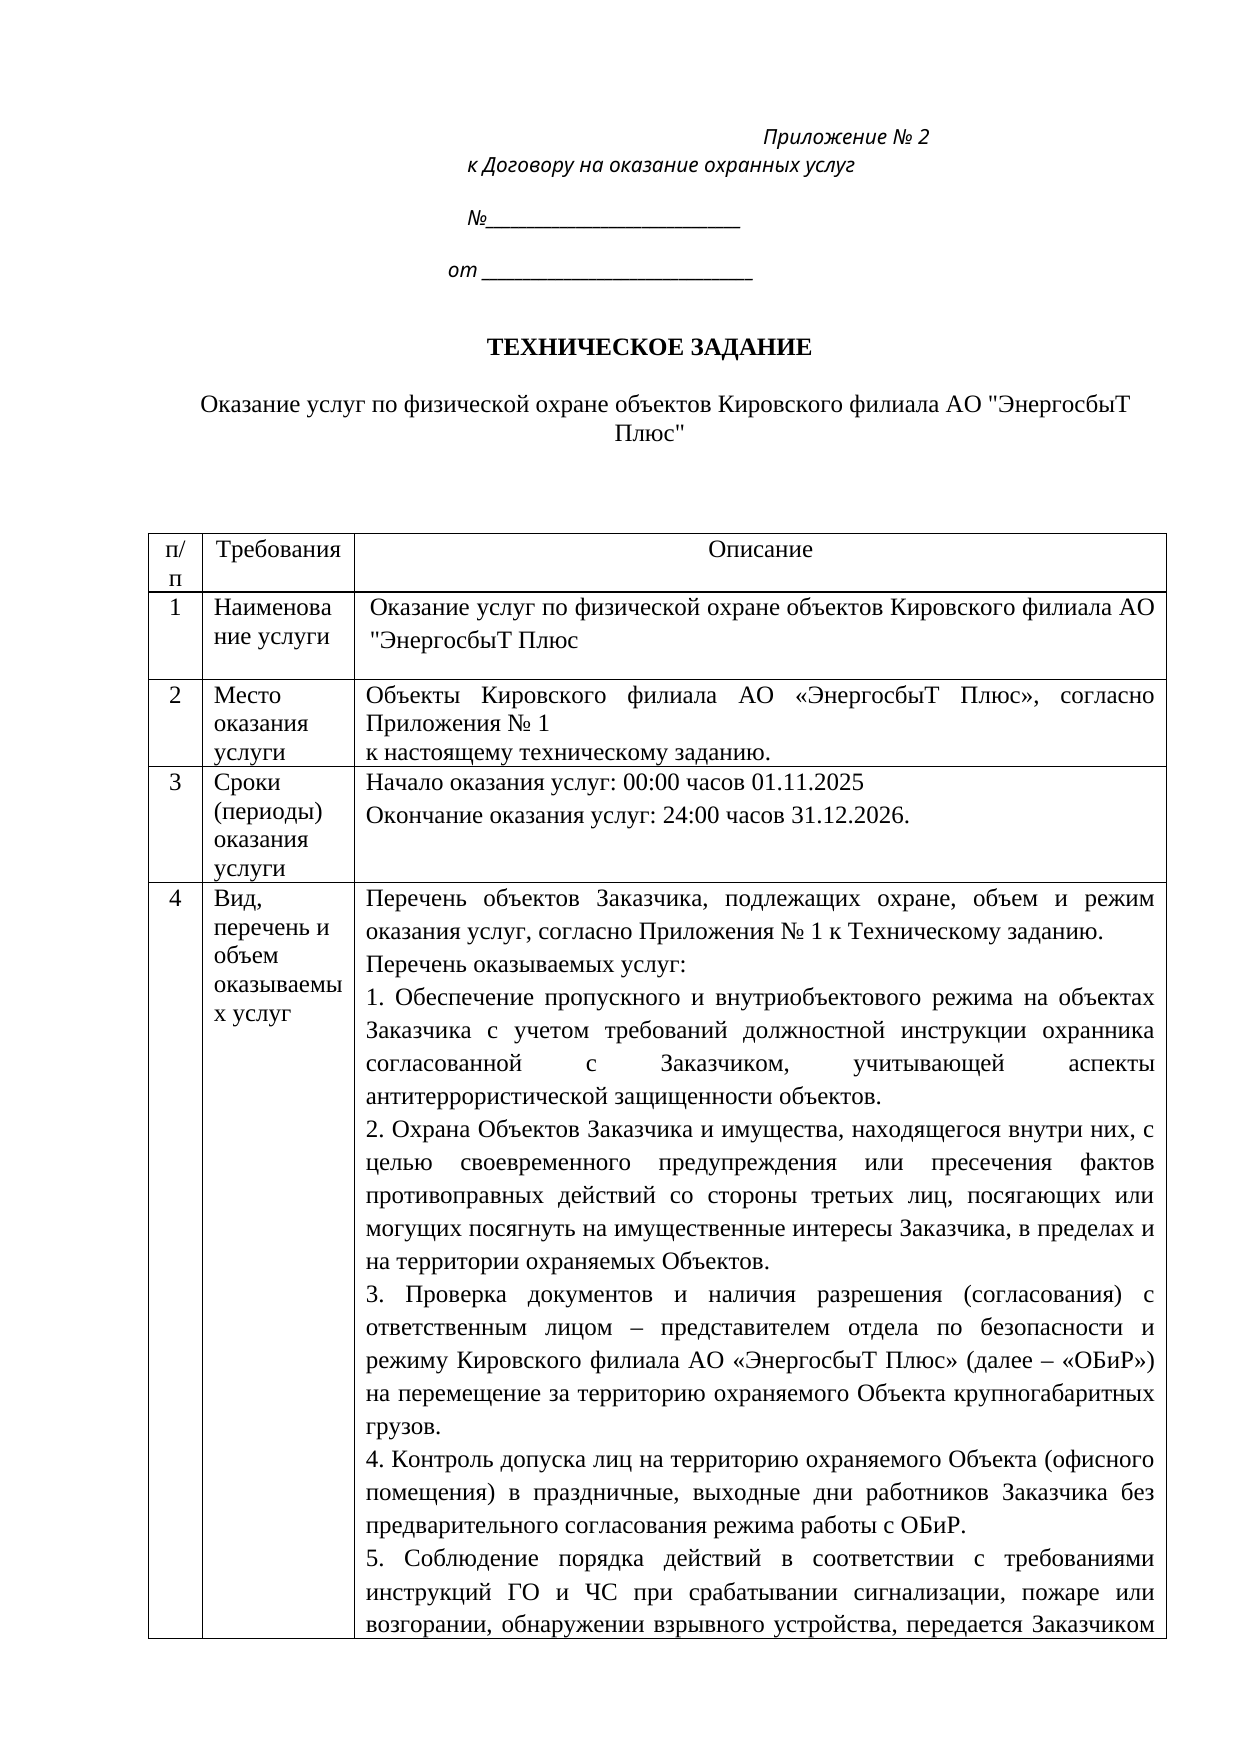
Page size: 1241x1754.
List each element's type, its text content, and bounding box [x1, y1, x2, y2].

text к Договору на оказание охранных услуг [148, 150, 1152, 179]
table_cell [355, 883, 1166, 1638]
text ТЕХНИЧЕСКОЕ ЗАДАНИЕ [148, 332, 1152, 360]
table_cell 3 [149, 767, 202, 882]
table_cell Наименование услуги [203, 593, 354, 679]
table_cell Оказание услуг по физической охране объектов Кировского филиала АО "ЭнергосбыТ Плюс [355, 593, 1166, 679]
table_header п/п [149, 534, 202, 591]
table_cell Объекты Кировского филиала АО «ЭнергосбыТ Плюс», согласно Приложения № 1 к настоящему техническому заданию. [355, 680, 1166, 766]
table_cell Начало оказания услуг: 00:00 часов 01.11.2025 Окончание оказания услуг: 24:00 часов 31.12.2026. [355, 767, 1166, 882]
table_cell 1 [149, 593, 202, 679]
text Оказание услуг по физической охране объектов Кировского филиала АО "ЭнергосбыТ Плюс" [148, 389, 1152, 447]
text от _________________________________ [148, 255, 1152, 283]
table_header Описание [355, 534, 1166, 591]
table_cell Сроки (периоды) оказания услуги [203, 767, 354, 882]
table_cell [203, 883, 354, 1638]
table_cell 2 [149, 680, 202, 766]
text Приложение № 2 [148, 122, 1152, 150]
table_cell Место оказания услуги [203, 680, 354, 766]
table_cell 4 [149, 883, 202, 1638]
table_header Требования [203, 534, 354, 591]
text №_______________________________ [148, 203, 1152, 231]
